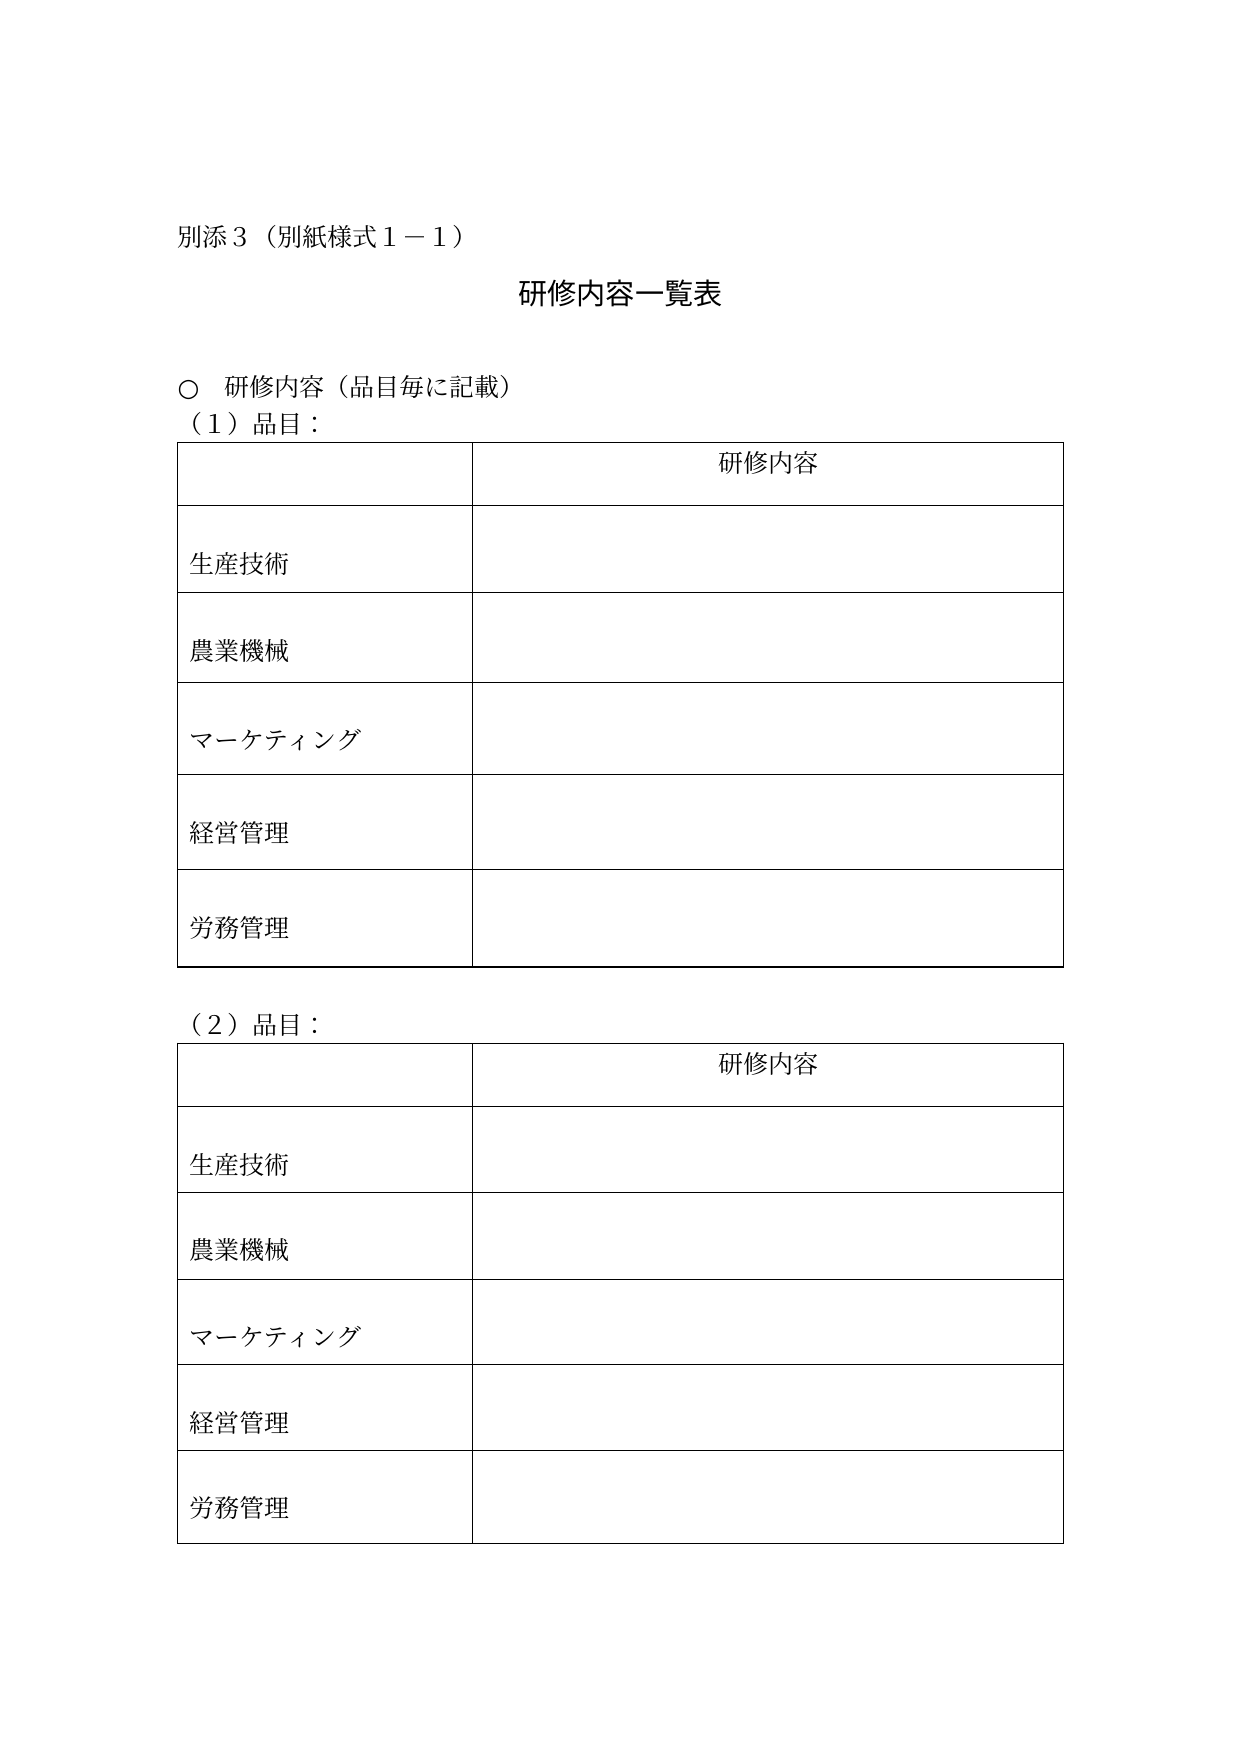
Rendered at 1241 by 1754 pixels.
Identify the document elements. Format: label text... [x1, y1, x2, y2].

table_header 研修内容 [473, 1044, 1063, 1106]
table_cell [473, 870, 1063, 966]
table_cell [473, 593, 1063, 682]
text 別添３（別紙様式１－１） [177, 217, 1063, 254]
table_cell 経営管理 [178, 1365, 472, 1450]
table_cell 生産技術 [178, 506, 472, 592]
table_cell [473, 1280, 1063, 1364]
table_cell [473, 1193, 1063, 1278]
table_cell [473, 1107, 1063, 1192]
table_cell [473, 775, 1063, 869]
table_cell 労務管理 [178, 1451, 472, 1542]
table_cell [473, 1365, 1063, 1450]
text 研修内容一覧表 [177, 254, 1063, 329]
table_cell マーケティング [178, 1280, 472, 1364]
text （１）品目： [177, 404, 1063, 442]
table_cell 農業機械 [178, 1193, 472, 1278]
table_cell [473, 1451, 1063, 1542]
table_cell 労務管理 [178, 870, 472, 966]
table_cell 生産技術 [178, 1107, 472, 1192]
text ○ 研修内容（品目毎に記載） [177, 367, 1063, 404]
text （２）品目： [177, 1005, 1063, 1042]
table_header 研修内容 [473, 443, 1063, 505]
table_header [178, 443, 472, 505]
table_cell 農業機械 [178, 593, 472, 682]
table_cell マーケティング [178, 683, 472, 774]
table_cell [473, 506, 1063, 592]
table_header [178, 1044, 472, 1106]
table_cell 経営管理 [178, 775, 472, 869]
table_cell [473, 683, 1063, 774]
